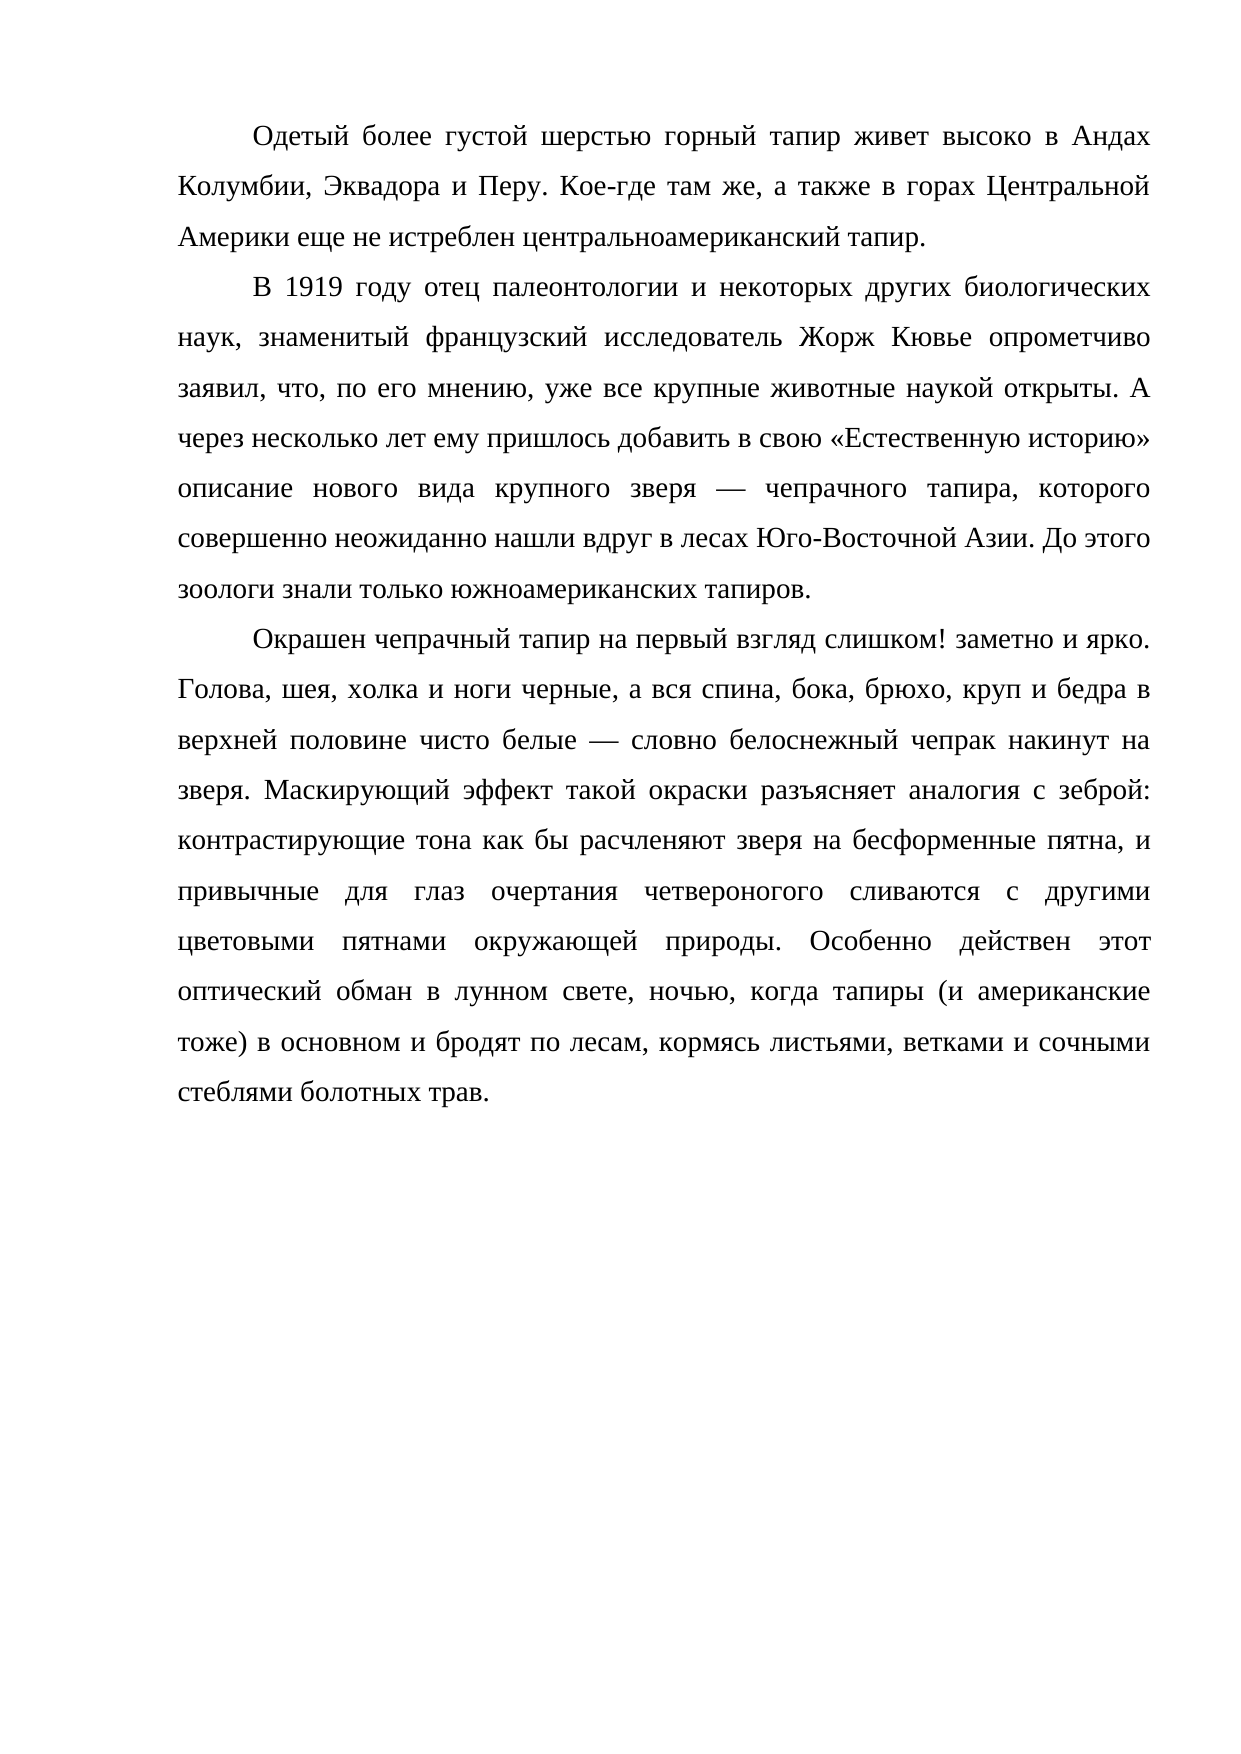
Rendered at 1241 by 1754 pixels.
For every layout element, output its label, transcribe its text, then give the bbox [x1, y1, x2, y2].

text Окрашен чепрачный тапир на первый взгляд слишком! заметно и ярко. Голова, шея, холка и ноги черные, а вся спина, бока, брюхо, круп и бедра в верхней половине чисто белые — словно белоснежный чепрак накинут на зверя. Маскирующий эффект такой окраски разъясняет аналогия с зеброй: контрастирующие тона как бы расчленяют зверя на бесформенные пятна, и привычные для глаз очертания четвероногого сливаются с другими цветовыми пятнами окружающей природы. Особенно действен этот оптический обман в лунном свете, ночью, когда тапиры (и американские тоже) в основном и бродят по лесам, кормясь листьями, ветками и сочными стеблями болотных трав. [177, 621, 1152, 1108]
text Одетый более густой шерстью горный тапир живет высоко в Андах Колумбии, Эквадора и Перу. Кое-где там же, а также в горах Центральной Америки еще не истреблен центральноамериканский тапир. [177, 118, 1152, 252]
text В 1919 году отец палеонтологии и некоторых других биологических наук, знаменитый французский исследователь Жорж Кювье опрометчиво заявил, что, по его мнению, уже все крупные животные наукой открыты. А через несколько лет ему пришлось добавить в свою «Естественную историю» описание нового вида крупного зверя — чепрачного тапира, которого совершенно неожиданно нашли вдруг в лесах Юго-Восточной Азии. До этого зоологи знали только южноамериканских тапиров. [177, 269, 1152, 604]
